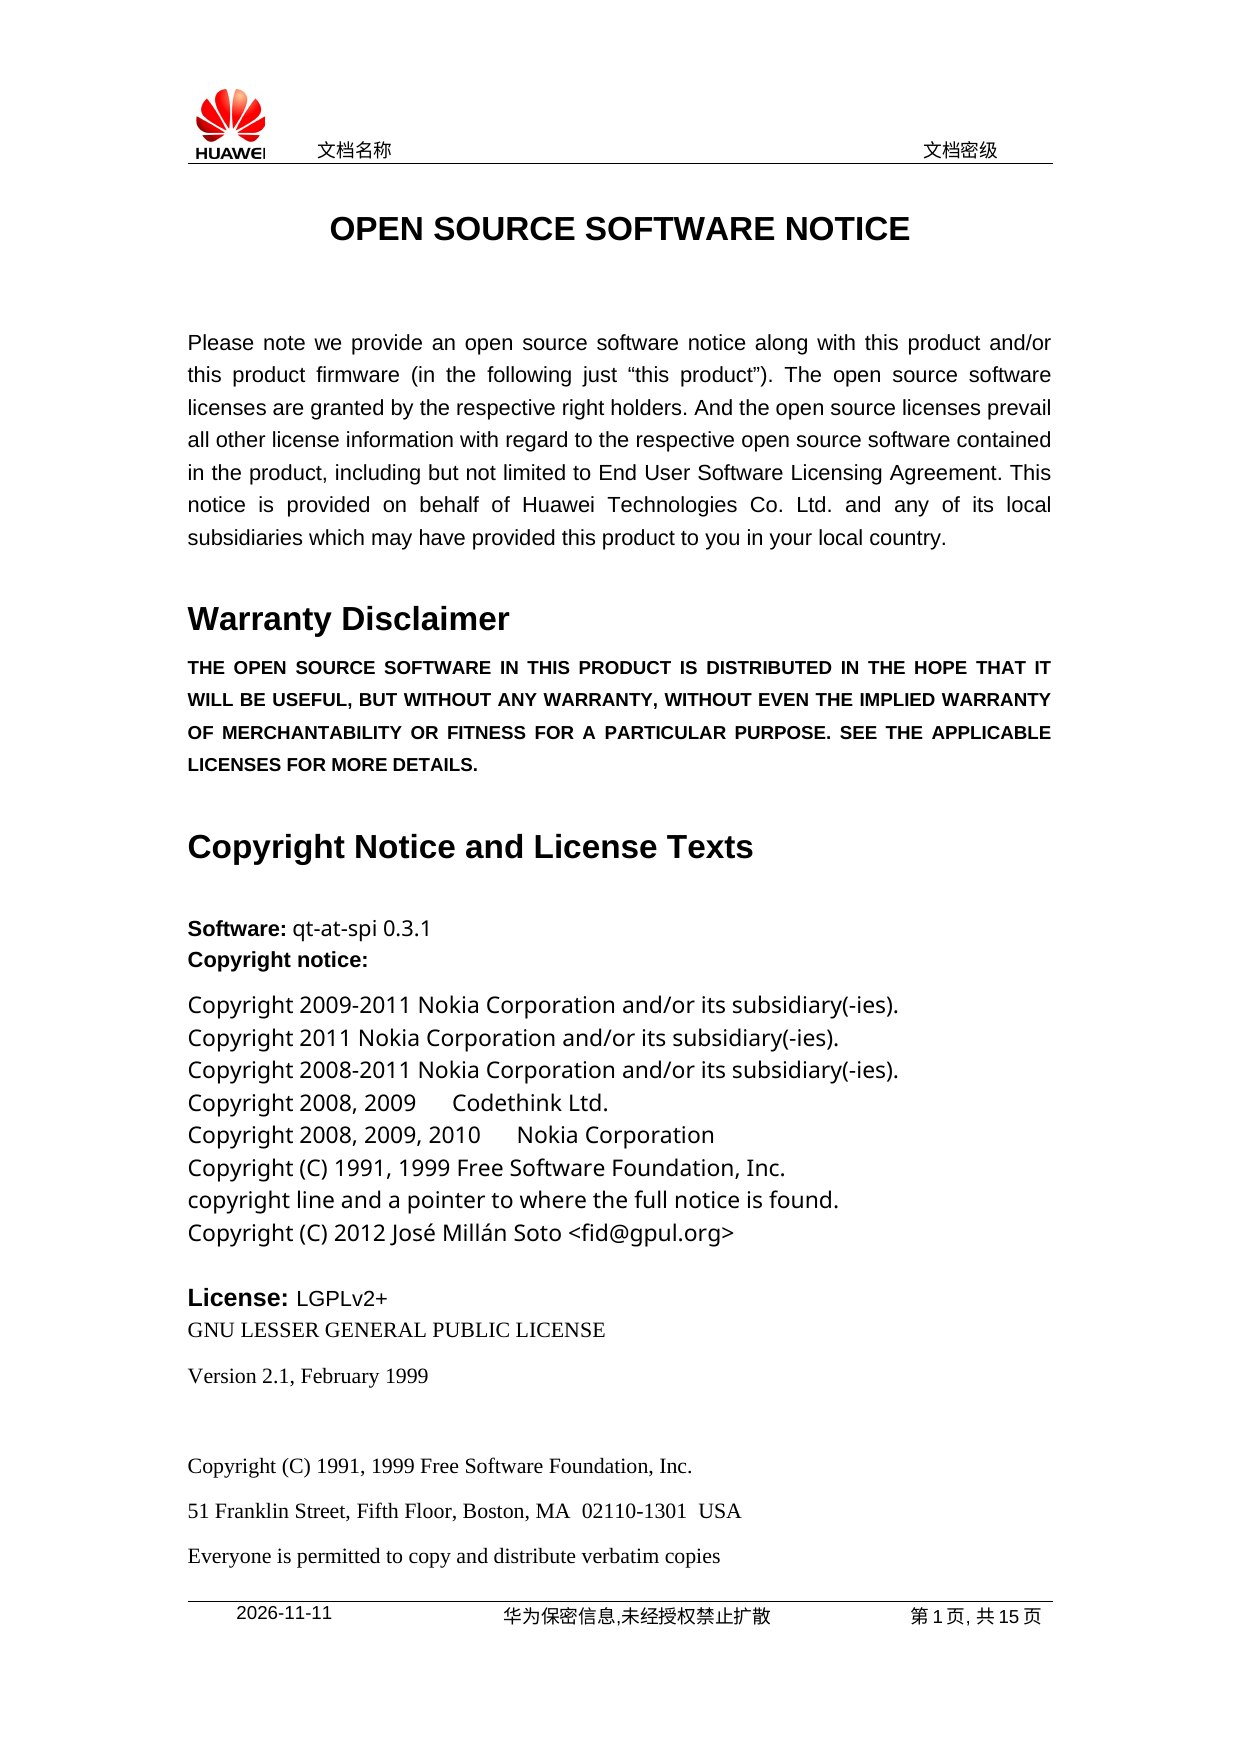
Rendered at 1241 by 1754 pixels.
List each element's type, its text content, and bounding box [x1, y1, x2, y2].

text Copyright 2009-2011 Nokia Corporation and/or its subsidiary(-ies). [187, 989, 1053, 1021]
text 51 Franklin Street, Fifth Floor, Boston, MA 02110-1301 USA [187, 1494, 1053, 1527]
text Warranty Disclaimer [187, 586, 1053, 651]
text Copyright Notice and License Texts [187, 814, 1053, 879]
text Copyright (C) 1991, 1999 Free Software Foundation, Inc. [187, 1449, 1053, 1482]
text Copyright (C) 2012 José Millán Soto <fid@gpul.org> [187, 1216, 1053, 1249]
text Everyone is permitted to copy and distribute verbatim copies [187, 1539, 1053, 1572]
text Copyright (C) 1991, 1999 Free Software Foundation, Inc. [187, 1151, 1053, 1184]
text The open source software in this product is distributed in the hope that it will be useful, but WITHOUT ANY WARRANTY, without even the implied warranty of MERCHANTABILITY or FITNESS FOR A PARTICULAR PURPOSE. See the applicable licenses for more details. [187, 651, 1053, 781]
text Please note we provide an open source software notice along with this product and/or this product firmware (in the following just “this product”). The open source software licenses are granted by the respective right holders. And the open source licenses prevail all other license information with regard to the respective open source software contained in the product, including but not limited to End User Software Licensing Agreement. This notice is provided on behalf of Huawei Technologies Co. Ltd. and any of its local subsidiaries which may have provided this product to you in your local country. [187, 326, 1053, 554]
picture [196, 89, 265, 159]
text copyright line and a pointer to where the full notice is found. [187, 1184, 1053, 1216]
text Copyright 2011 Nokia Corporation and/or its subsidiary(-ies). [187, 1021, 1053, 1054]
text Copyright 2008, 2009 Codethink Ltd. [187, 1086, 1053, 1119]
text GNU LESSER GENERAL PUBLIC LICENSE [187, 1314, 1053, 1346]
text License: LGPLv2+ [187, 1281, 1053, 1314]
text OPEN SOURCE SOFTWARE NOTICE [187, 196, 1053, 261]
title Software: qt-at-spi 0.3.1 [187, 911, 1053, 944]
text Version 2.1, February 1999 [187, 1359, 1053, 1391]
text Copyright 2008-2011 Nokia Corporation and/or its subsidiary(-ies). [187, 1054, 1053, 1086]
text Copyright notice: [187, 944, 1053, 976]
text Copyright 2008, 2009, 2010 Nokia Corporation [187, 1119, 1053, 1151]
